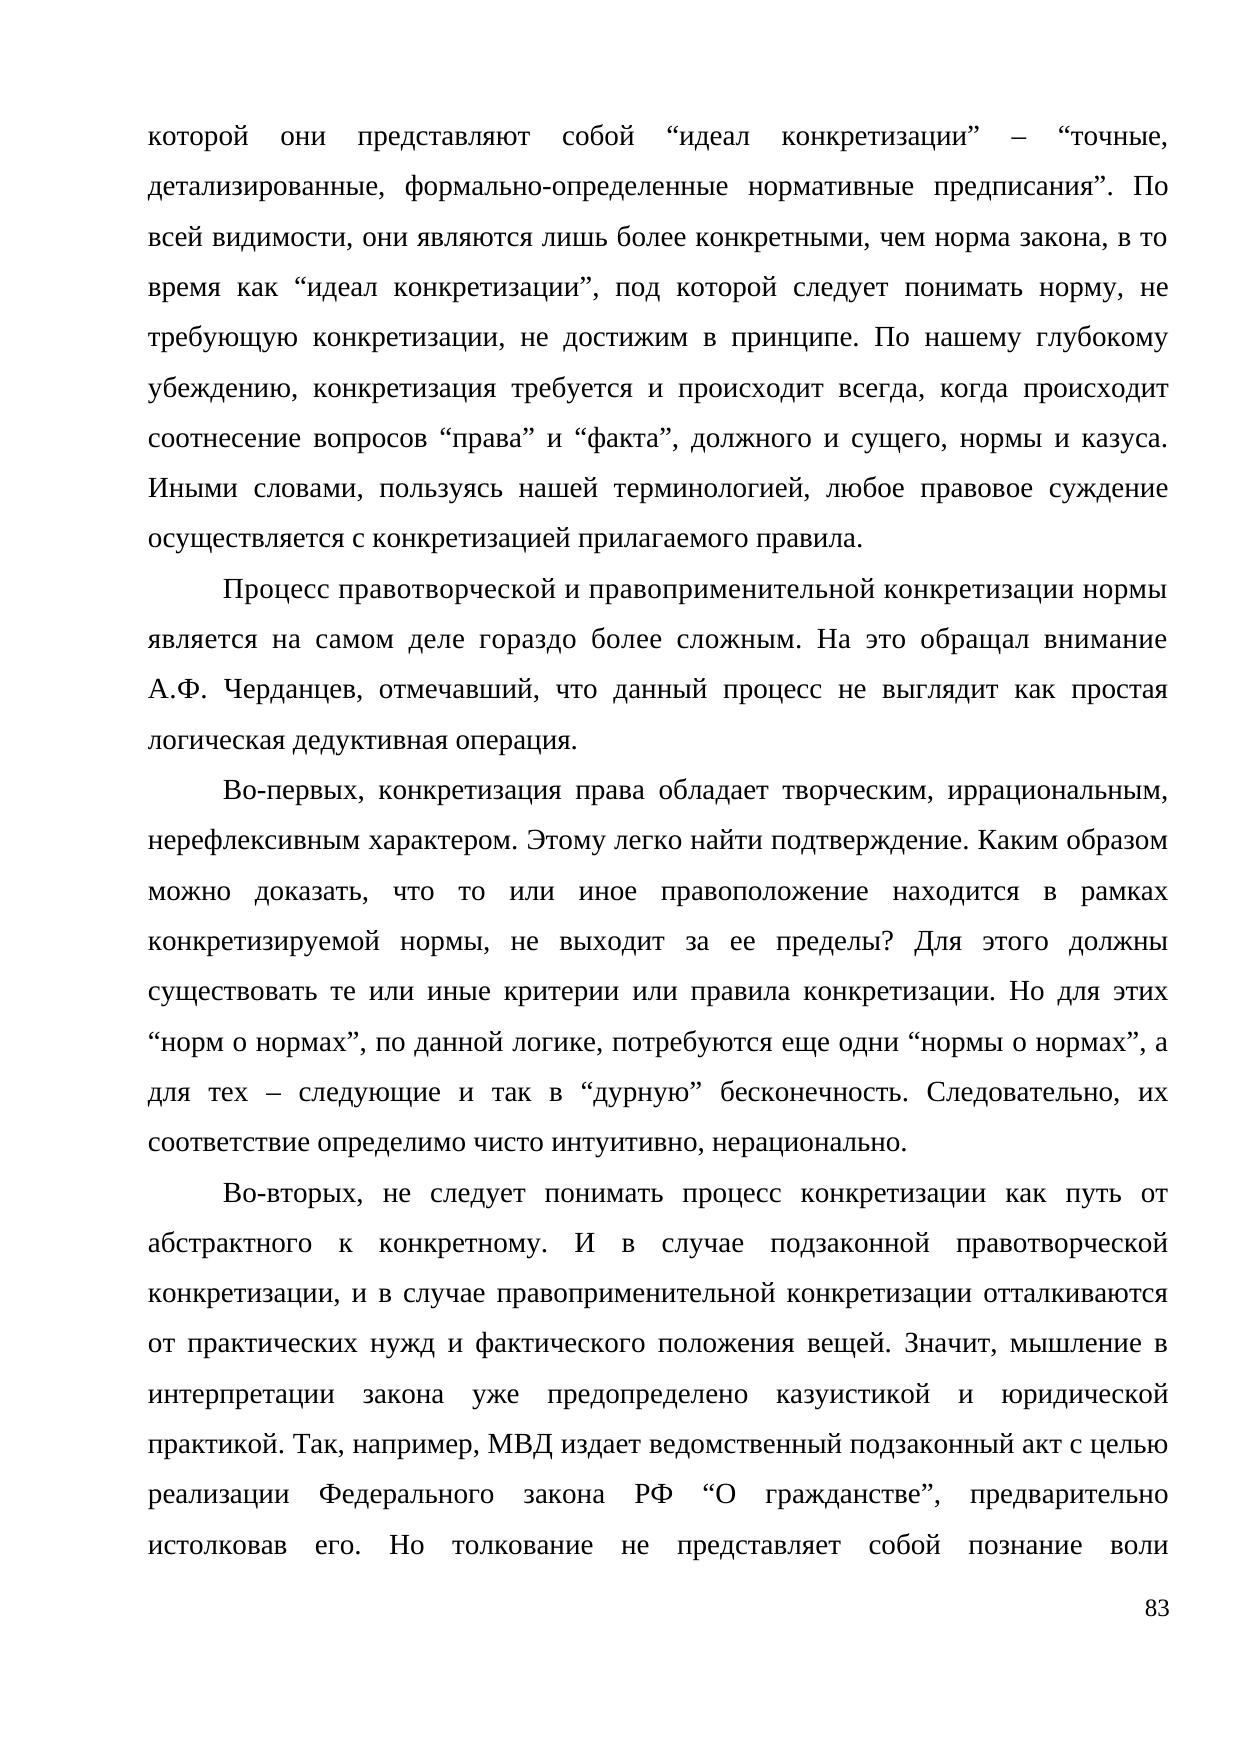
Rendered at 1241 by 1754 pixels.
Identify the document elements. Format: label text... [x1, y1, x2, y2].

text Процесс правотворческой и правоприменительной конкретизации нормы является на самом деле гораздо более сложным. На это обращал внимание А.Ф. Черданцев, отмечавший, что данный процесс не выглядит как простая логическая дедуктивная операция. [148, 571, 1169, 755]
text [148, 118, 1169, 554]
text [148, 1175, 1169, 1560]
text Во-первых, конкретизация права обладает творческим, иррациональным, нерефлексивным характером. Этому легко найти подтверждение. Каким образом можно доказать, что то или иное правоположение находится в рамках конкретизируемой нормы, не выходит за ее пределы? Для этого должны существовать те или иные критерии или правила конкретизации. Но для этих “норм о нормах”, по данной логике, потребуются еще одни “нормы о нормах”, а для тех – следующие и так в “дурную” бесконечность. Следовательно, их соответствие определимо чисто интуитивно, нерационально. [148, 772, 1169, 1158]
